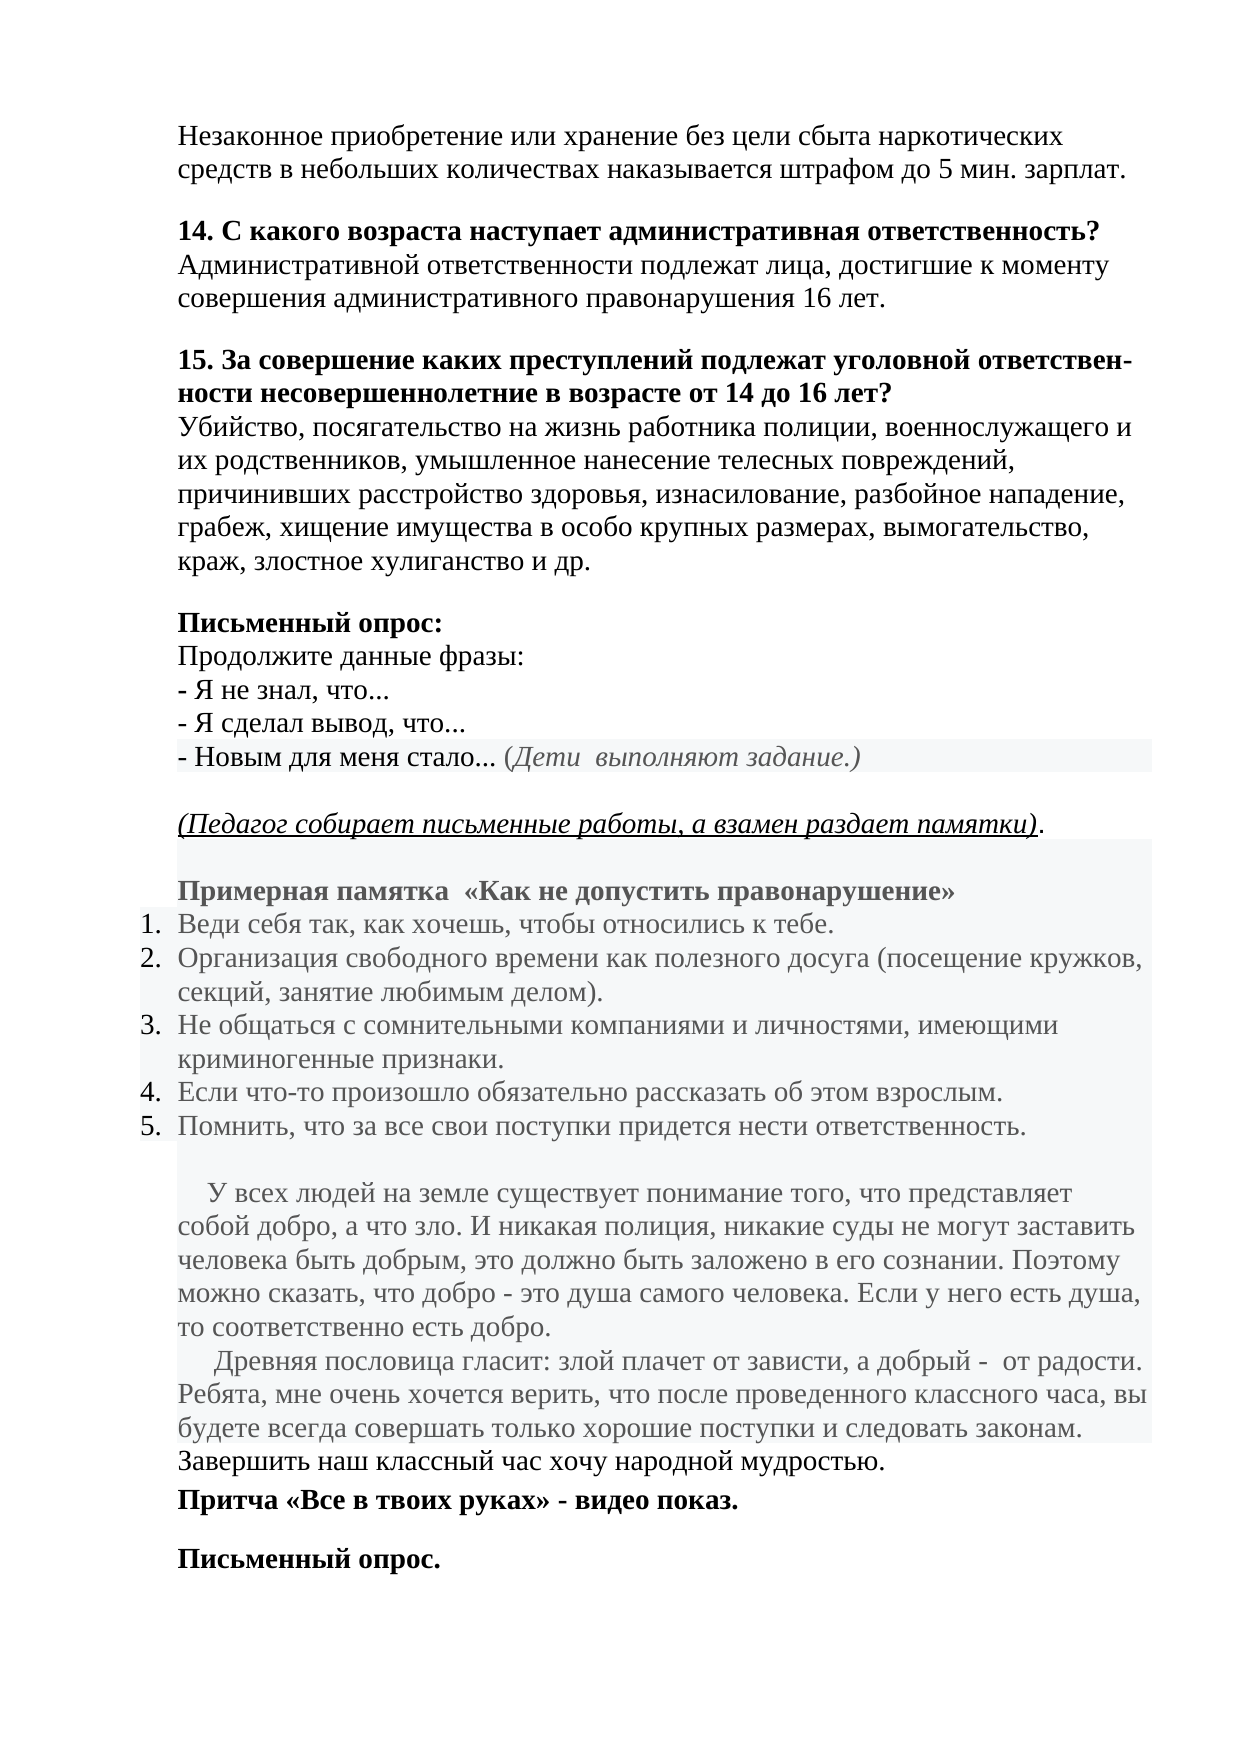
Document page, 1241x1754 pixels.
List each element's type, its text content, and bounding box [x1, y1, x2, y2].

text - Я не знал, что... [177, 672, 1152, 705]
text Примерная памятка «Как не допустить правонарушение» [177, 873, 1152, 907]
text (Педагог собирает письменные работы, а взамен раздает памятки). [177, 806, 1152, 839]
text Завершить наш классный час хочу народной мудростью. Притча «Все в твоих руках» - видео показ. [177, 1443, 1152, 1515]
text Древняя пословица гласит: злой плачет от зависти, а добрый - от радости. Ребята, мне очень хочется верить, что после проведенного классного часа, вы будете всегда совершать только хорошие поступки и следовать законам. [177, 1343, 1152, 1443]
list Если что-то произошло обязательно рассказать об этом взрослым. [140, 1074, 1152, 1108]
text - Я сделал вывод, что... [177, 705, 1152, 739]
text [177, 118, 1152, 213]
text 15. За совершение каких преступлений подлежат уголовной ответственности несовершеннолетние в возрасте от 14 до 16 лет? Убийство, посягательство на жизнь работника полиции, военнослужащего и их родственников, умышленное нанесение телесных повреждений, причинивших расстройство здоровья, изнасилование, разбойное нападение, грабеж, хищение имущества в особо крупных размерах, вымогательство, краж, злостное хулиганство и др. [177, 342, 1152, 605]
list Веди себя так, как хочешь, чтобы относились к тебе. [140, 907, 1152, 940]
text Письменный опрос. [177, 1541, 1152, 1575]
list Организация свободного времени как полезного досуга (посещение кружков, секций, занятие любимым делом). [140, 940, 1152, 1007]
list Помнить, что за все свои поступки придется нести ответственность. [140, 1108, 1152, 1141]
text У всех людей на земле существует понимание того, что представляет собой добро, а что зло. И никакая полиция, никакие суды не могут заставить человека быть добрым, это должно быть заложено в его сознании. Поэтому можно сказать, что добро - это душа самого человека. Если у него есть душа, то соответственно есть добро. [177, 1175, 1152, 1343]
text - Новым для меня стало... (Дети выполняют задание.) [177, 739, 1152, 772]
text Письменный опрос: [177, 605, 1152, 638]
list Не общаться с сомнительными компаниями и личностями, имеющими криминогенные признаки. [140, 1007, 1152, 1074]
text 14. С какого возраста наступает административная ответственность? Административной ответственности подлежат лица, достигшие к моменту совершения административного правонарушения 16 лет. [177, 213, 1152, 342]
text Продолжите данные фразы: [177, 638, 1152, 672]
